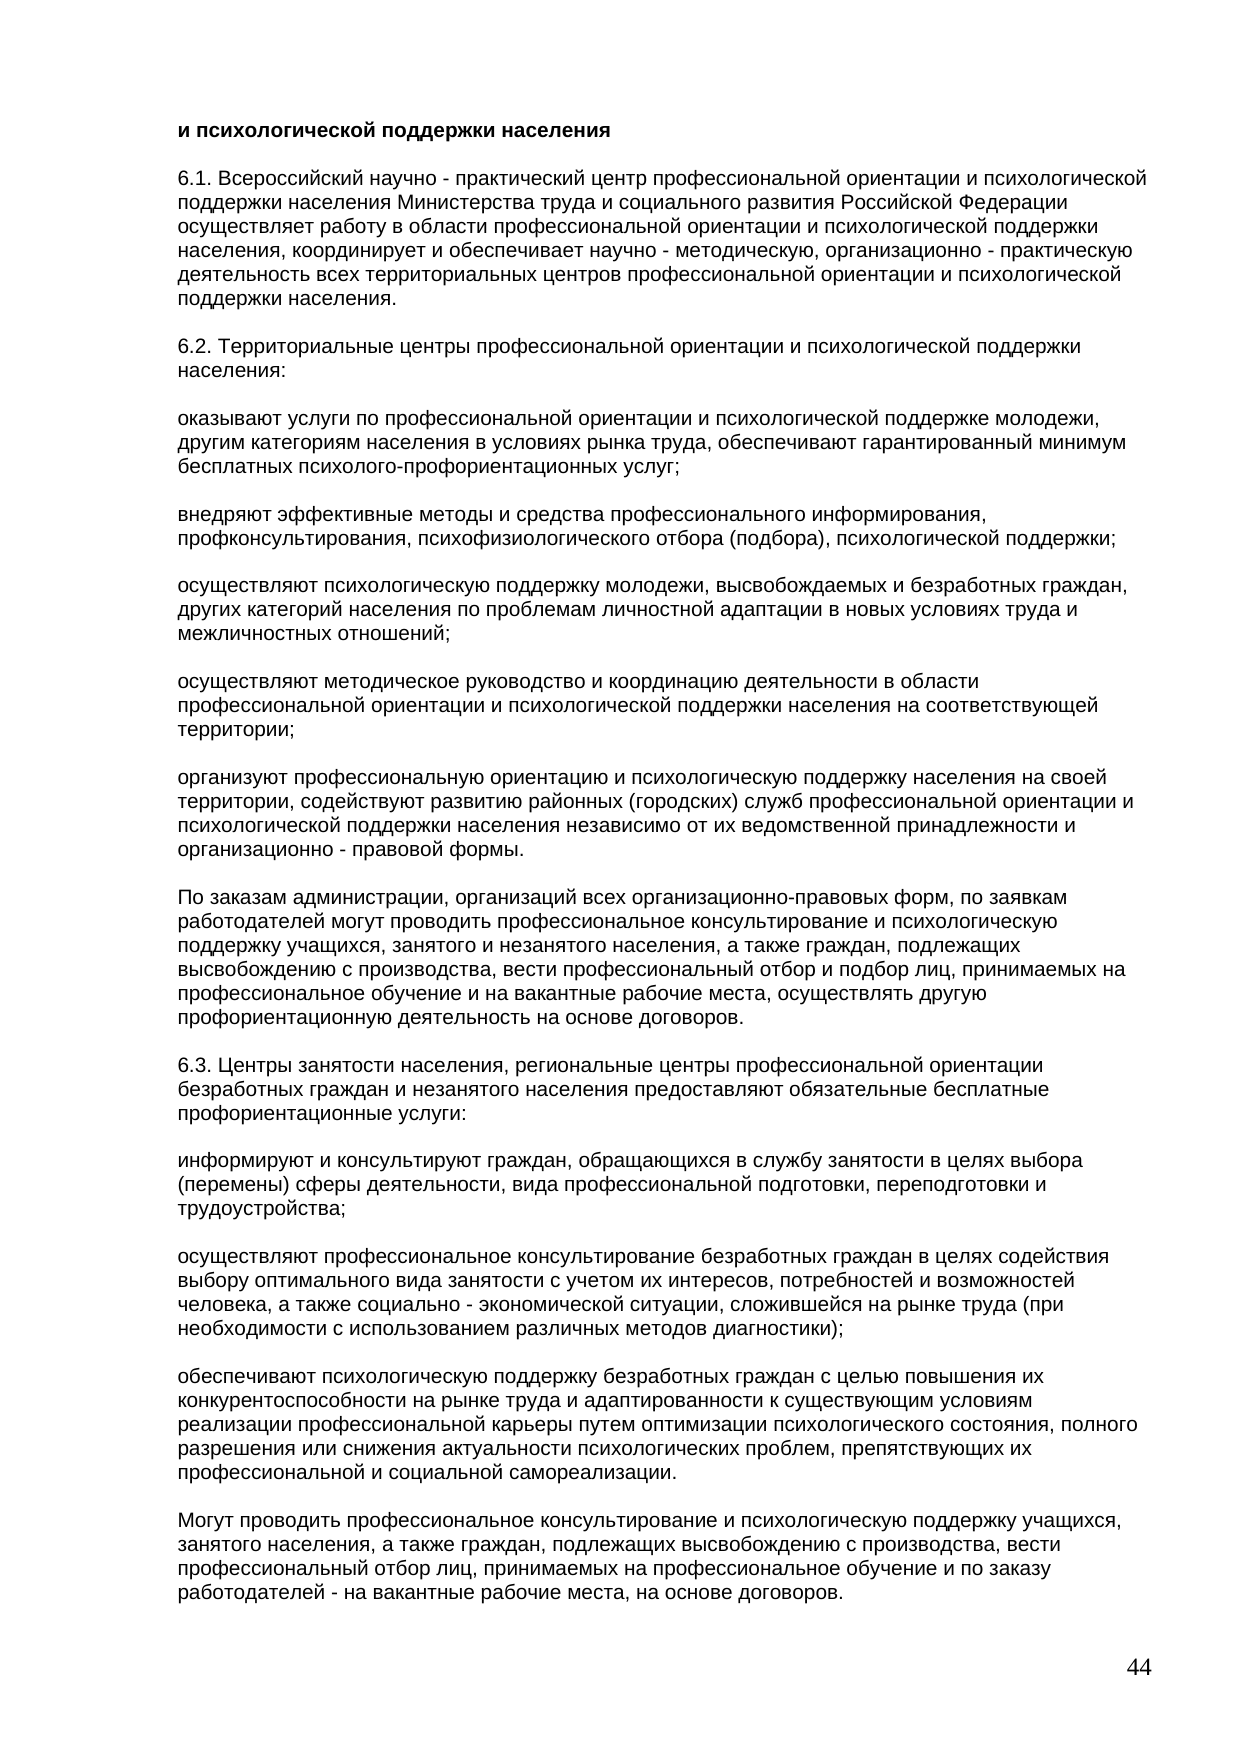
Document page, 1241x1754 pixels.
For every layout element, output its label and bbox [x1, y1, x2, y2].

text [177, 118, 1152, 1627]
